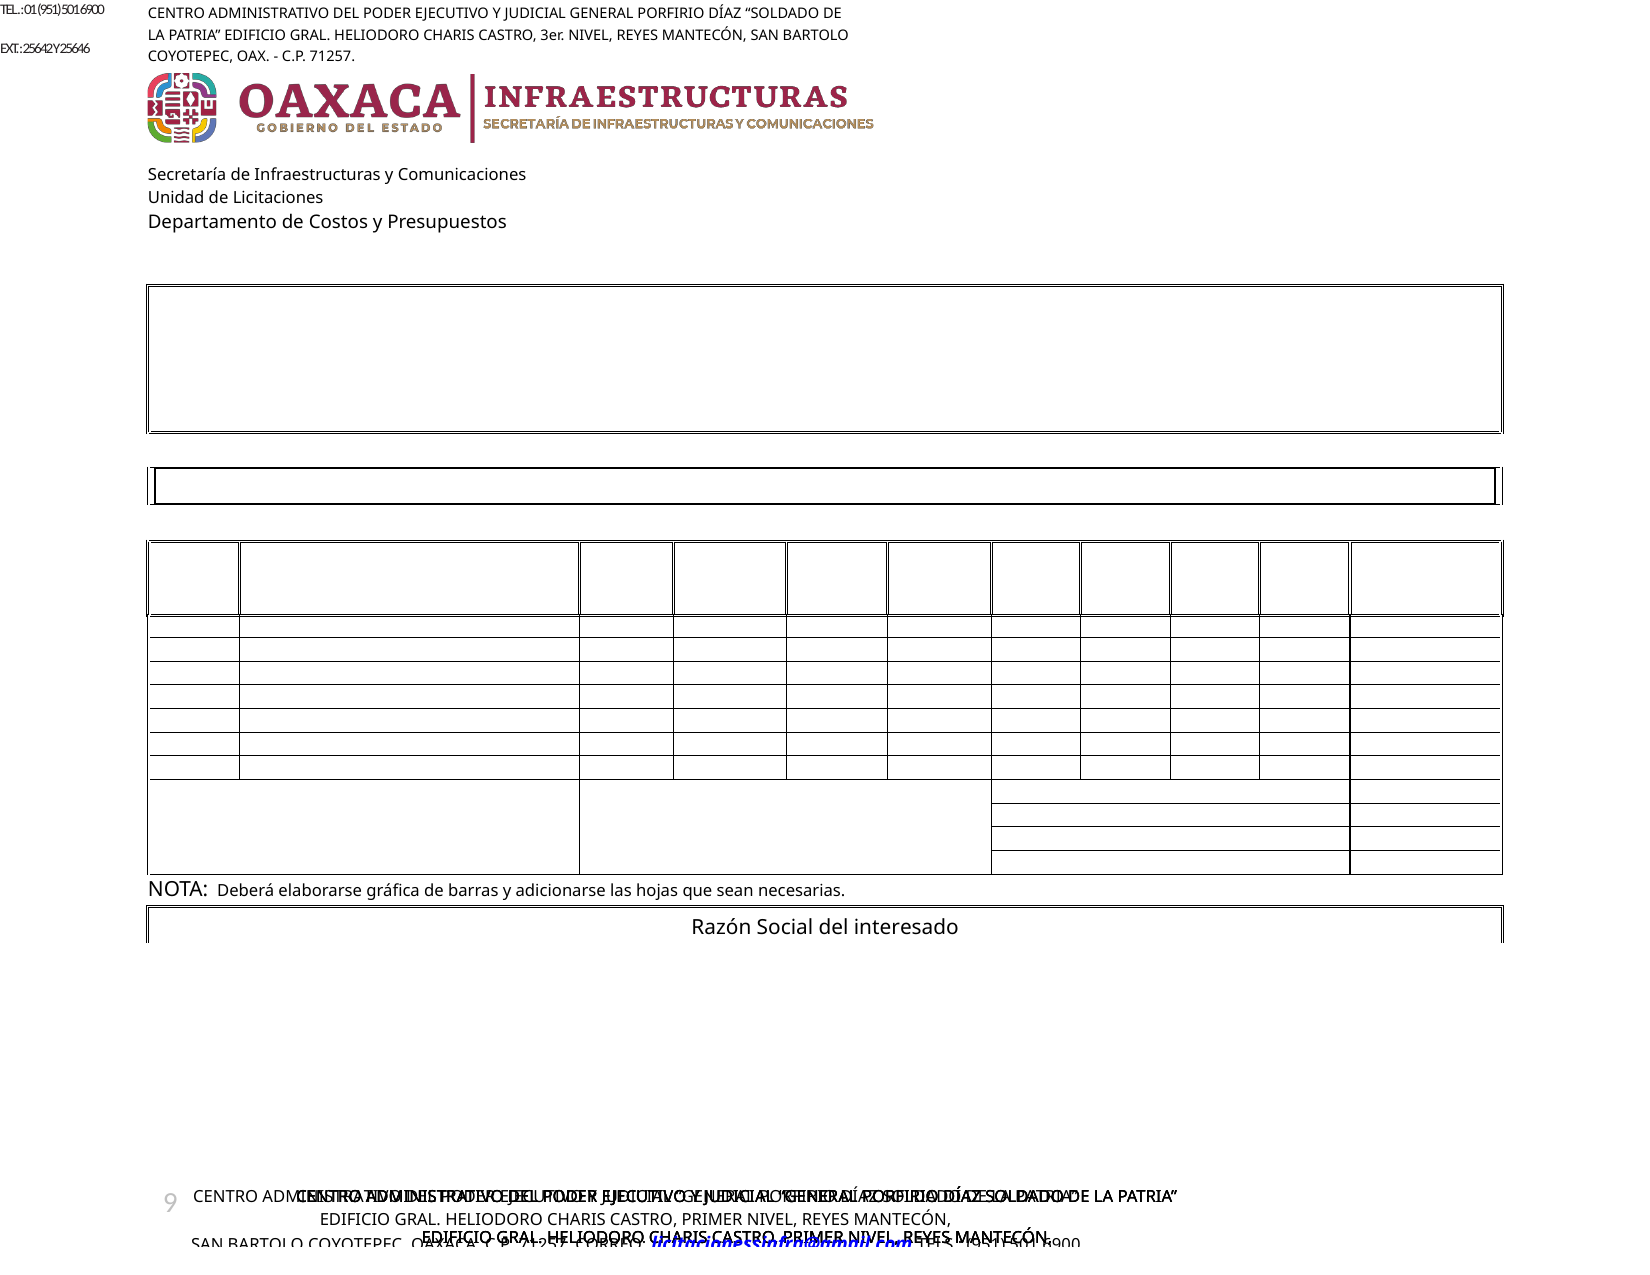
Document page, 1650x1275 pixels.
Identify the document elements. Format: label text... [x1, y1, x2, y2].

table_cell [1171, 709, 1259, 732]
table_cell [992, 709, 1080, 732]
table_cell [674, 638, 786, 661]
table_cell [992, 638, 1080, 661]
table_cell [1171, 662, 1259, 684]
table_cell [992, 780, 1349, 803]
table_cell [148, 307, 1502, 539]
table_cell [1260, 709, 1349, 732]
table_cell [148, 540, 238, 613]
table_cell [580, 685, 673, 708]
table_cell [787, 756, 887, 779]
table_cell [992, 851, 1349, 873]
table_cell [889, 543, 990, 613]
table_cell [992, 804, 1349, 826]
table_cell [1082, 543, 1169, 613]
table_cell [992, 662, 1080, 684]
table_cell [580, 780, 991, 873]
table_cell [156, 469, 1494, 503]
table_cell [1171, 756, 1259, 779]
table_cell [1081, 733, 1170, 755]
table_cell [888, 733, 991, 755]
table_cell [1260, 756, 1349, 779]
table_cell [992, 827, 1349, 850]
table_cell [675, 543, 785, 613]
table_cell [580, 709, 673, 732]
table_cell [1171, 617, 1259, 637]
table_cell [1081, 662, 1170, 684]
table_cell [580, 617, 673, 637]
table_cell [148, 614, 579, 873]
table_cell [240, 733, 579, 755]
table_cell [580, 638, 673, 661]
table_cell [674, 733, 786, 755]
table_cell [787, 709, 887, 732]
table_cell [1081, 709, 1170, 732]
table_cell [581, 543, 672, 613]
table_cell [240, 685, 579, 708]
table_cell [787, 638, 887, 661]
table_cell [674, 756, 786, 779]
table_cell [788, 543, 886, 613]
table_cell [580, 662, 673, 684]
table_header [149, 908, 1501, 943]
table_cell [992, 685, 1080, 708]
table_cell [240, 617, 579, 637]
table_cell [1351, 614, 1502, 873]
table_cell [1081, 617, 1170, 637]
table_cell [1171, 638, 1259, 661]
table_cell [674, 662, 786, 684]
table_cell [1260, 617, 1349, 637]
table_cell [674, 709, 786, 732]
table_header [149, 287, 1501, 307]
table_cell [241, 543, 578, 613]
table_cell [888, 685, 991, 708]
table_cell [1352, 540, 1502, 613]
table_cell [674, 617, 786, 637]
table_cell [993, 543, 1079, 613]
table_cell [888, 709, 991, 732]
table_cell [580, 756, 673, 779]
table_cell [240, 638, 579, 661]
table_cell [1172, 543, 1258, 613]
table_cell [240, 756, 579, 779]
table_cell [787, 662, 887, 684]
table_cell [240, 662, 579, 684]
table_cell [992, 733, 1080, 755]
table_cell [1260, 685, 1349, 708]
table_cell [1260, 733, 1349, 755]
text NOTA: Deberá elaborarse gráfica de barras y adicionarse las hojas que sean necesarias. [148, 874, 1489, 903]
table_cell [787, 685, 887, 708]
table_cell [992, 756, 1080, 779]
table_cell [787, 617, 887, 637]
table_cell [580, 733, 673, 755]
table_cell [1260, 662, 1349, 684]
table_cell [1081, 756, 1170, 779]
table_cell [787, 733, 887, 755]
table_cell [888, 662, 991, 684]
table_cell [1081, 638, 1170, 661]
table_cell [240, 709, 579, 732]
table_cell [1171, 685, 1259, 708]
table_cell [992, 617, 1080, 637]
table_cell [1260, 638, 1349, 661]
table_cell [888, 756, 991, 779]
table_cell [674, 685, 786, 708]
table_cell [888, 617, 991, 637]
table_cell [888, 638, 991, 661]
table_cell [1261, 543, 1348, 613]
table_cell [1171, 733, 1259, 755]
picture [147, 73, 898, 145]
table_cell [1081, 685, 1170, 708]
